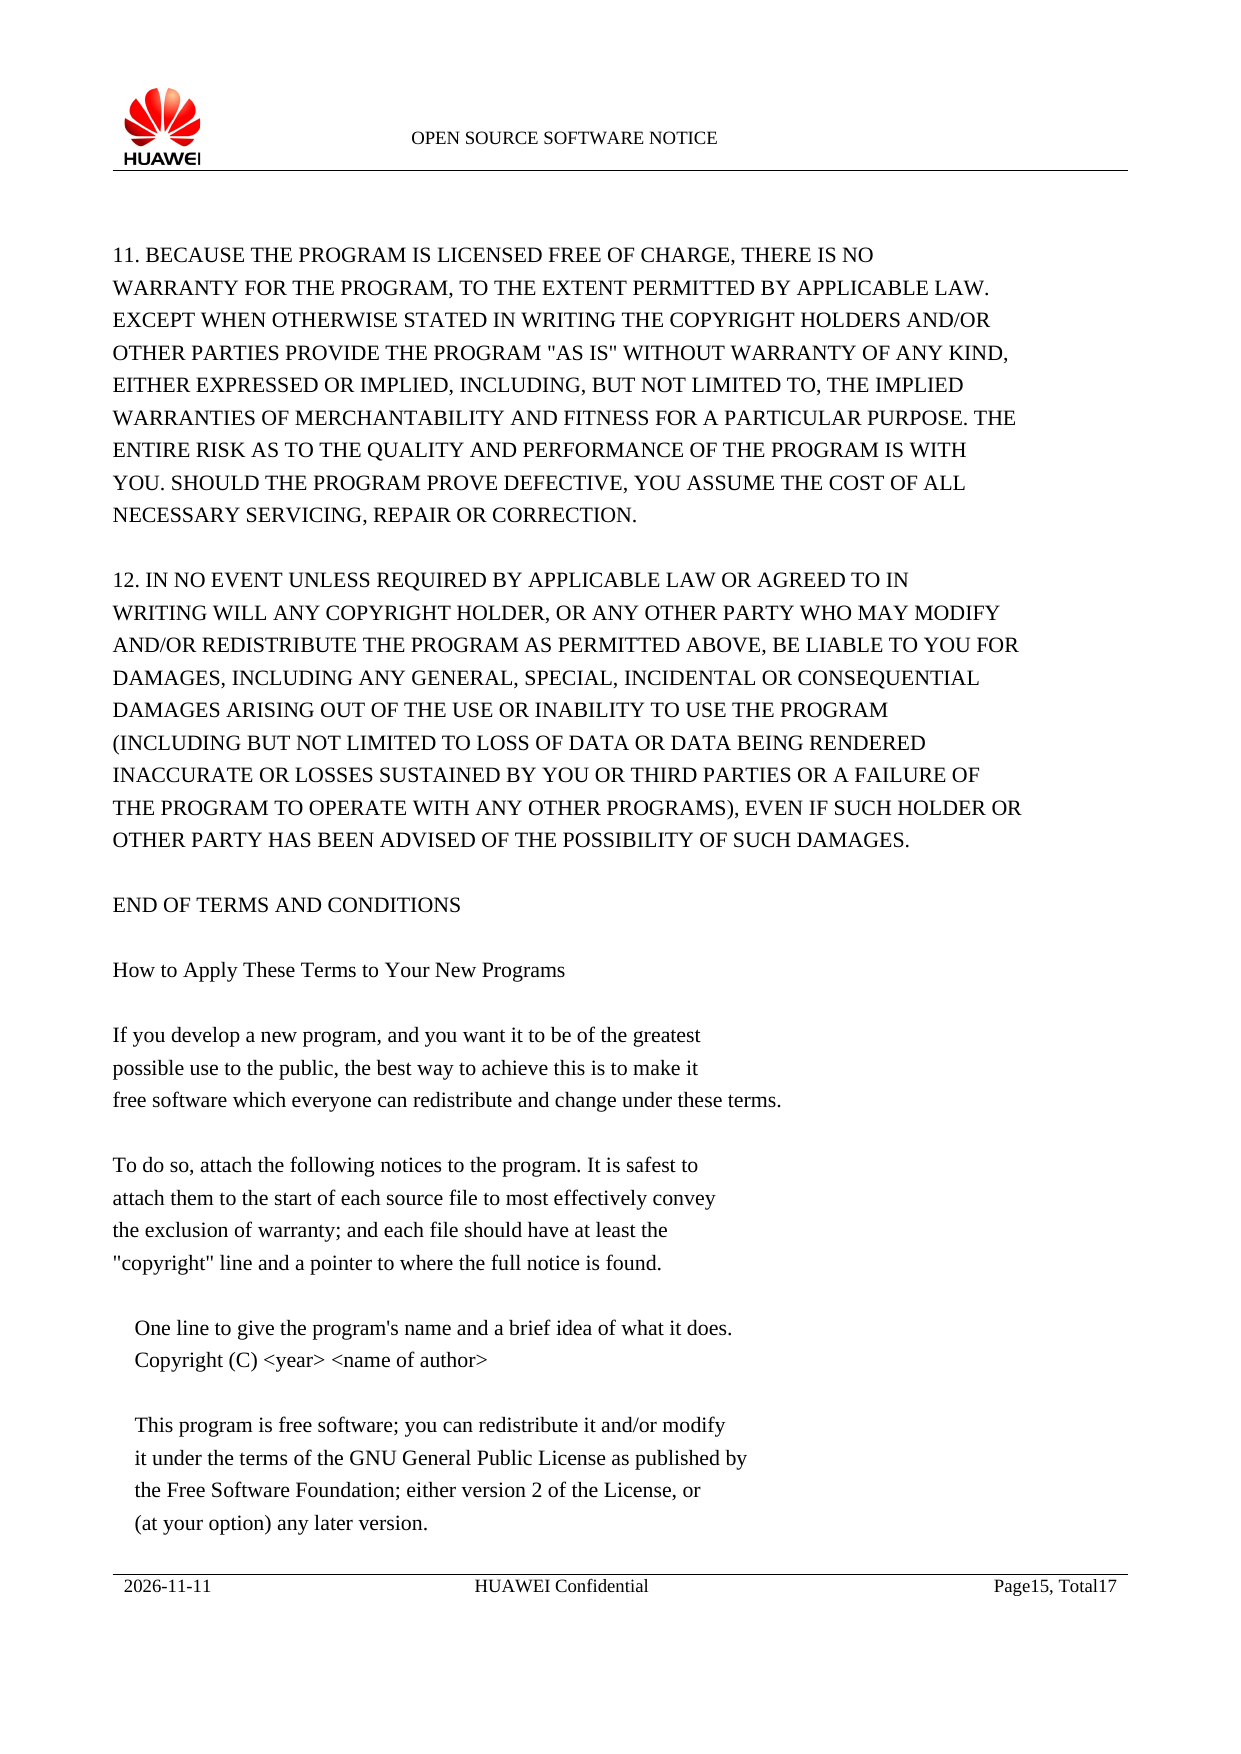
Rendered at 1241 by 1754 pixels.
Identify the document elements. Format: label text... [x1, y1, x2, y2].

picture [124, 88, 201, 165]
